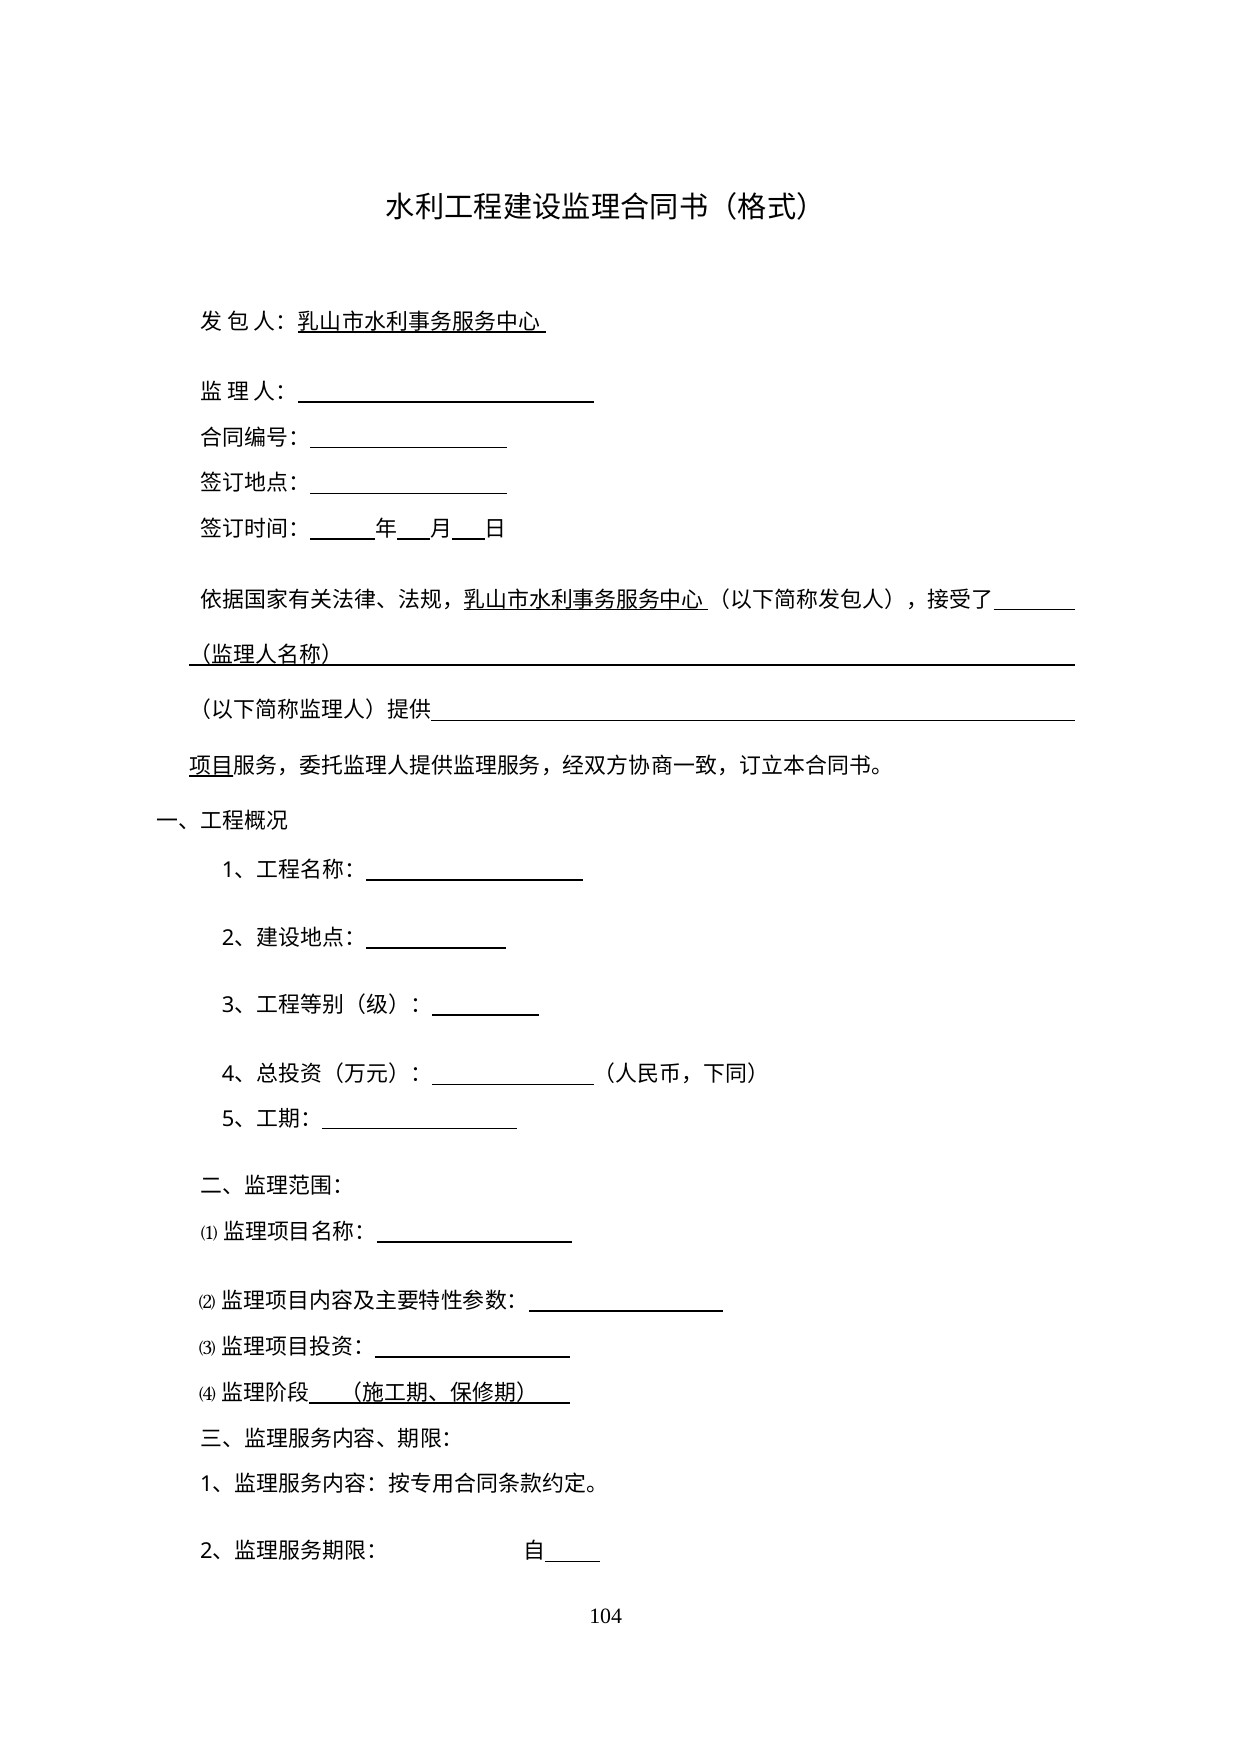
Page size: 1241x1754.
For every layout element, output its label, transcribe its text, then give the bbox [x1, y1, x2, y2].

text 1、工程名称： [222, 852, 1065, 884]
subtitle 水利工程建设监理合同书（格式） [146, 183, 1065, 226]
text 监 理 人： [200, 373, 1065, 406]
text 二、监理范围： [200, 1168, 1065, 1200]
text 依据国家有关法律、法规，乳山市水利事务服务中心 （以下简称发包人），接受了 （监理人名称） （以下简称监理人）提供 项目服务，委托监理人提供监理服务，经双方协商一致，订立本合同书。 [189, 582, 1065, 664]
text 一、工程概况 [156, 803, 354, 835]
text 3、工程等别（级）： [222, 987, 1065, 1019]
text 合同编号： [200, 419, 1065, 451]
text 1、监理服务内容：按专用合同条款约定。 [200, 1466, 1065, 1498]
text ⑴监理项目名称： [200, 1214, 1065, 1246]
text 签订时间： 年 月 日 [200, 511, 1065, 543]
text 发 包 人：乳山市水利事务服务中心 [200, 304, 1065, 336]
text 依据国家有关法律、法规，乳山市水利事务服务中心 （以下简称发包人），接受了 （监理人名称） （以下简称监理人）提供 项目服务，委托监理人提供监理服务，经双方协商一致，订立本合同书。 [189, 666, 1065, 780]
text 5、工期： [222, 1101, 1065, 1132]
text 签订地点： [200, 465, 1065, 497]
text 4、总投资（万元）： （人民币，下同） [222, 1055, 1065, 1089]
text 三、监理服务内容、期限： [200, 1420, 1065, 1452]
text ⑶监理项目投资： [198, 1329, 1065, 1361]
text ⑵监理项目内容及主要特性参数： [198, 1283, 1065, 1315]
text 2、建设地点： [222, 920, 1065, 951]
text 2、监理服务期限： 自 年 月 日至 年 月 日； [200, 1533, 590, 1565]
text ⑷监理阶段 （施工期、保修期） [198, 1374, 1065, 1407]
